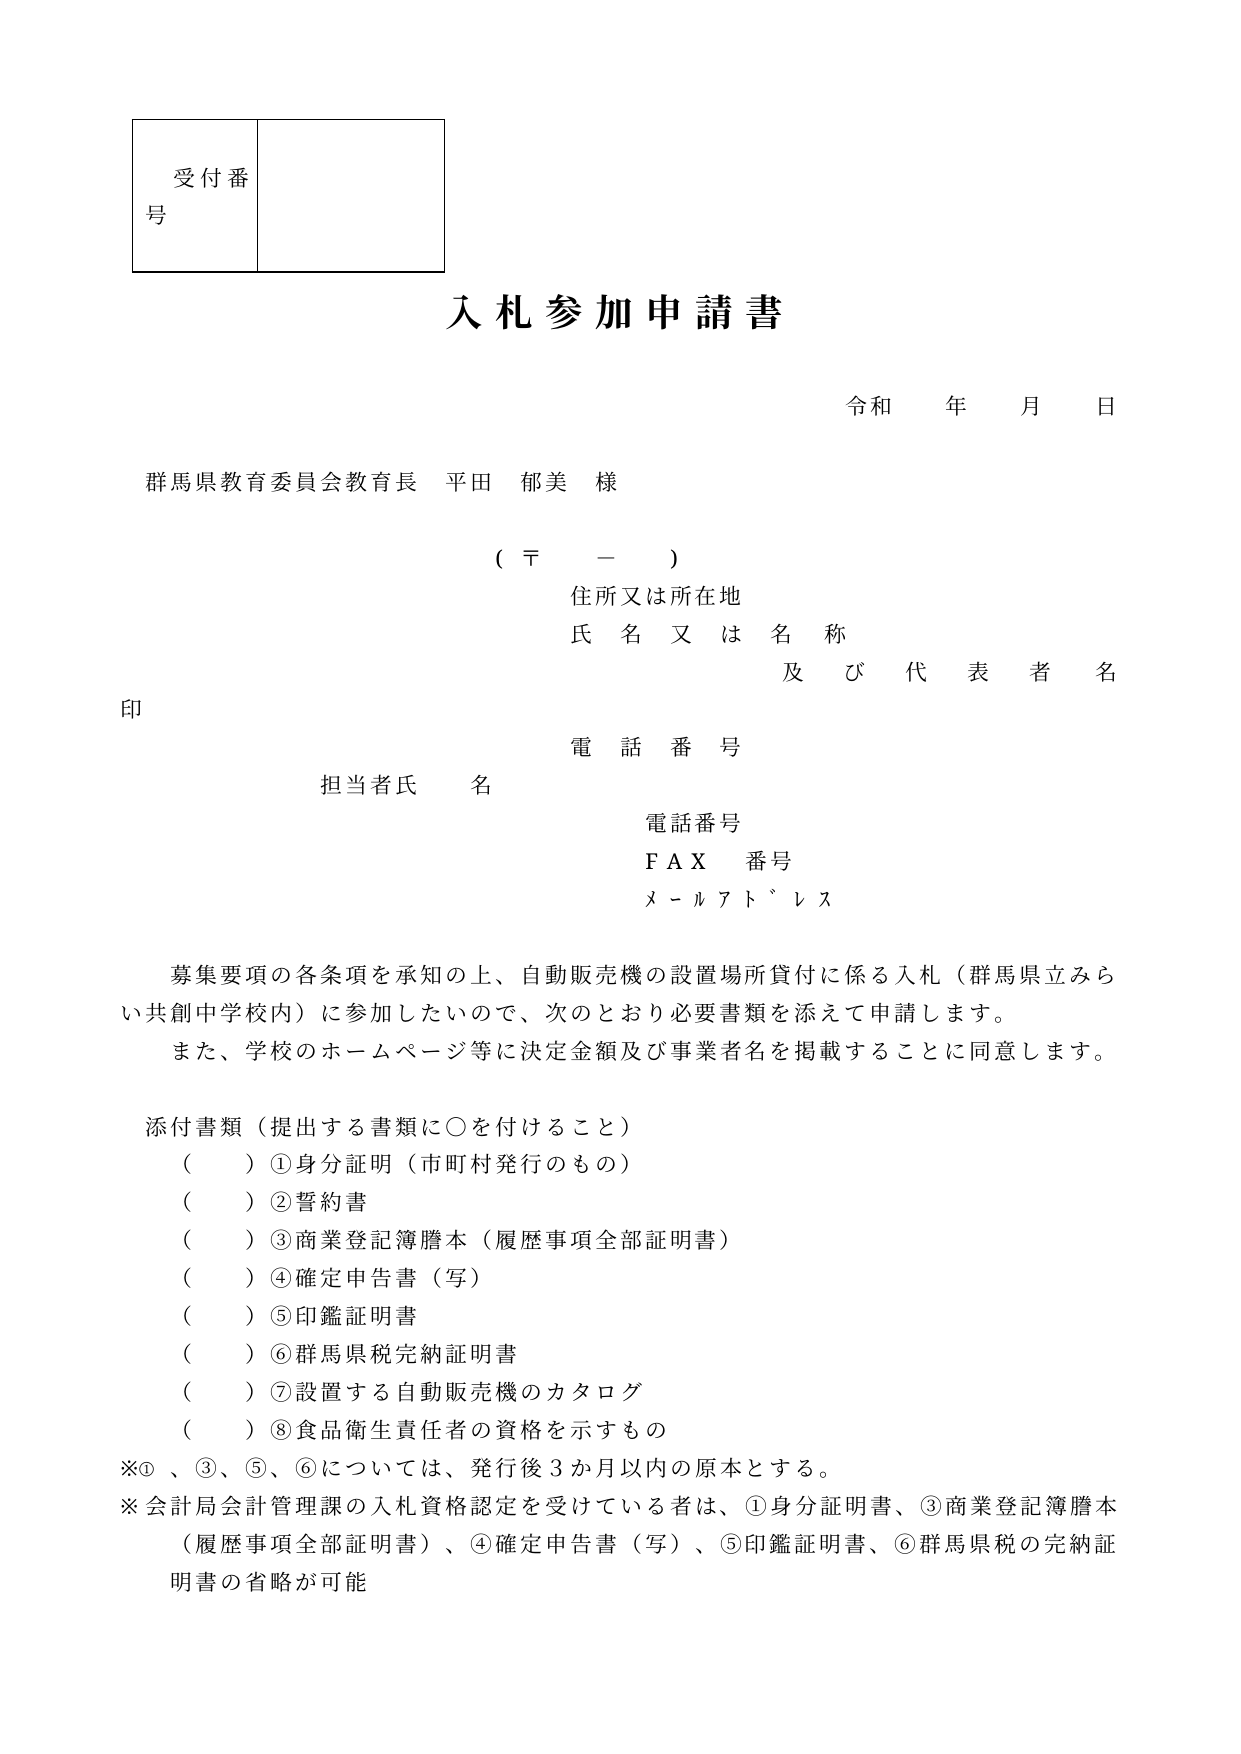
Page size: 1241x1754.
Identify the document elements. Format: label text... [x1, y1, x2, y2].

text （ ）⑦設置する自動販売機のカタログ [120, 1372, 1120, 1410]
text （ ）⑥群馬県税完納証明書 [120, 1334, 1120, 1372]
text 住所又は所在地 [120, 576, 1120, 614]
text 氏名又は名称 [120, 614, 1120, 652]
text （ ）④確定申告書（写） [120, 1258, 1120, 1296]
text ﾒｰﾙｱﾄﾞﾚｽ [120, 879, 1120, 917]
text FAX番号 [120, 841, 1120, 879]
text 添付書類（提出する書類に○を付けること） [120, 1107, 1120, 1144]
text 電 話 番 号 [120, 727, 1120, 765]
text （ ）⑤印鑑証明書 [120, 1296, 1120, 1334]
text （ ）①身分証明（市町村発行のもの） [120, 1144, 1120, 1182]
text （ ）②誓約書 [120, 1182, 1120, 1220]
text 募集要項の各条項を承知の上、自動販売機の設置場所貸付に係る入札（群馬県立みらい共創中学校内）に参加したいので、次のとおり必要書類を添えて申請します。 [120, 955, 1120, 1031]
table_header [258, 120, 444, 271]
text 令和 年 月 日 [120, 386, 1120, 424]
text ※会計局会計管理課の入札資格認定を受けている者は、➀身分証明書、③商業登記簿謄本（履歴事項全部証明書）、④確定申告書（写）、⑤印鑑証明書、⑥群馬県税の完納証明書の省略が可能 [120, 1486, 1120, 1599]
text （ ）⑧食品衛生責任者の資格を示すもの [120, 1410, 1120, 1448]
text （ ）③商業登記簿謄本（履歴事項全部証明書） [120, 1220, 1120, 1258]
text (〒 － ) [120, 538, 1120, 576]
text ※①、③、⑤、⑥については、発行後３か月以内の原本とする。 [120, 1448, 1120, 1486]
text 入札参加申請書 [120, 272, 1120, 348]
text 及び代表者名 印 [120, 652, 1120, 727]
text 群馬県教育委員会教育長 平田 郁美 様 [120, 462, 1120, 500]
table_header 受付番号 [133, 120, 257, 271]
text また、学校のホームページ等に決定金額及び事業者名を掲載することに同意します。 [120, 1031, 1120, 1069]
text 電話番号 [120, 803, 1120, 841]
text 担当者氏 名 [120, 765, 1120, 803]
